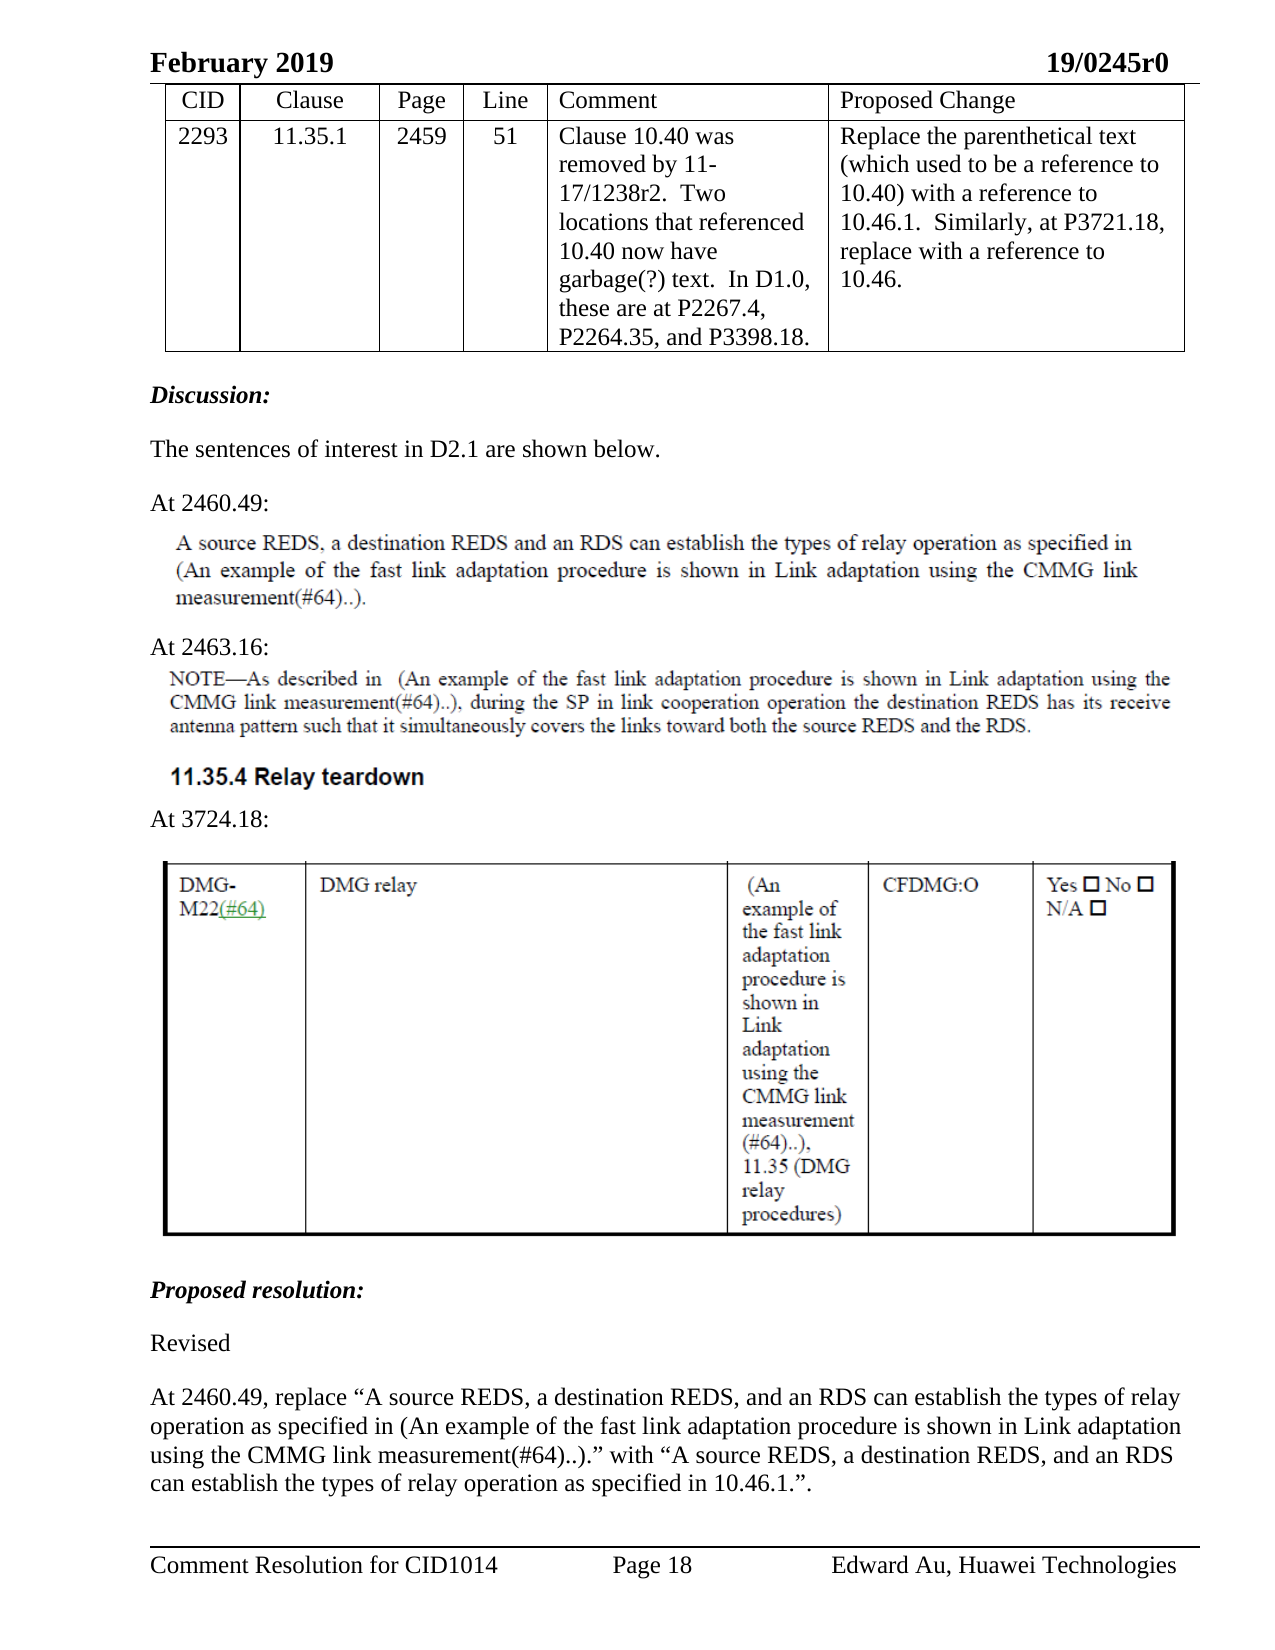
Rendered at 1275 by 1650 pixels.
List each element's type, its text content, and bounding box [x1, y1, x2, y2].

table_header Proposed Change [829, 85, 1184, 120]
table_cell 2459 [380, 121, 463, 351]
table_header Clause [241, 85, 379, 120]
text The sentences of interest in D2.1 are shown below. [150, 434, 1200, 463]
text Proposed resolution: [150, 1275, 1200, 1303]
table_header CID [166, 85, 239, 120]
text At 2460.49: [150, 488, 1200, 516]
table_cell Clause 10.40 was removed by 11-17/1238r2. Two locations that referenced 10.40 now have garbage(?) text. In D1.0, these are at P2267.4, P2264.35, and P3398.18. [548, 121, 828, 351]
table_cell 2293 [166, 121, 239, 351]
text Revised [150, 1328, 1200, 1357]
text Discussion: [150, 381, 1200, 409]
table_cell 51 [464, 121, 547, 351]
text At 3724.18: [150, 804, 1200, 832]
text At 2460.49, replace “A source REDS, a destination REDS, and an RDS can establish the types of relay operation as specified in (An example of the fast link adaptation procedure is shown in Link adaptation using the CMMG link measurement(#64)..).” with “A source REDS, a destination REDS, and an RDS can establish the types of relay operation as specified in 10.46.1.”. [150, 1382, 1200, 1497]
table_header Page [380, 85, 463, 120]
table_header Comment [548, 85, 828, 120]
text At 2463.16: [150, 633, 1200, 661]
table_cell Replace the parenthetical text (which used to be a reference to 10.40) with a reference to 10.46.1. Similarly, at P3721.18, replace with a reference to 10.46. [829, 121, 1184, 351]
table_header Line [464, 85, 547, 120]
table_cell 11.35.1 [241, 121, 379, 351]
